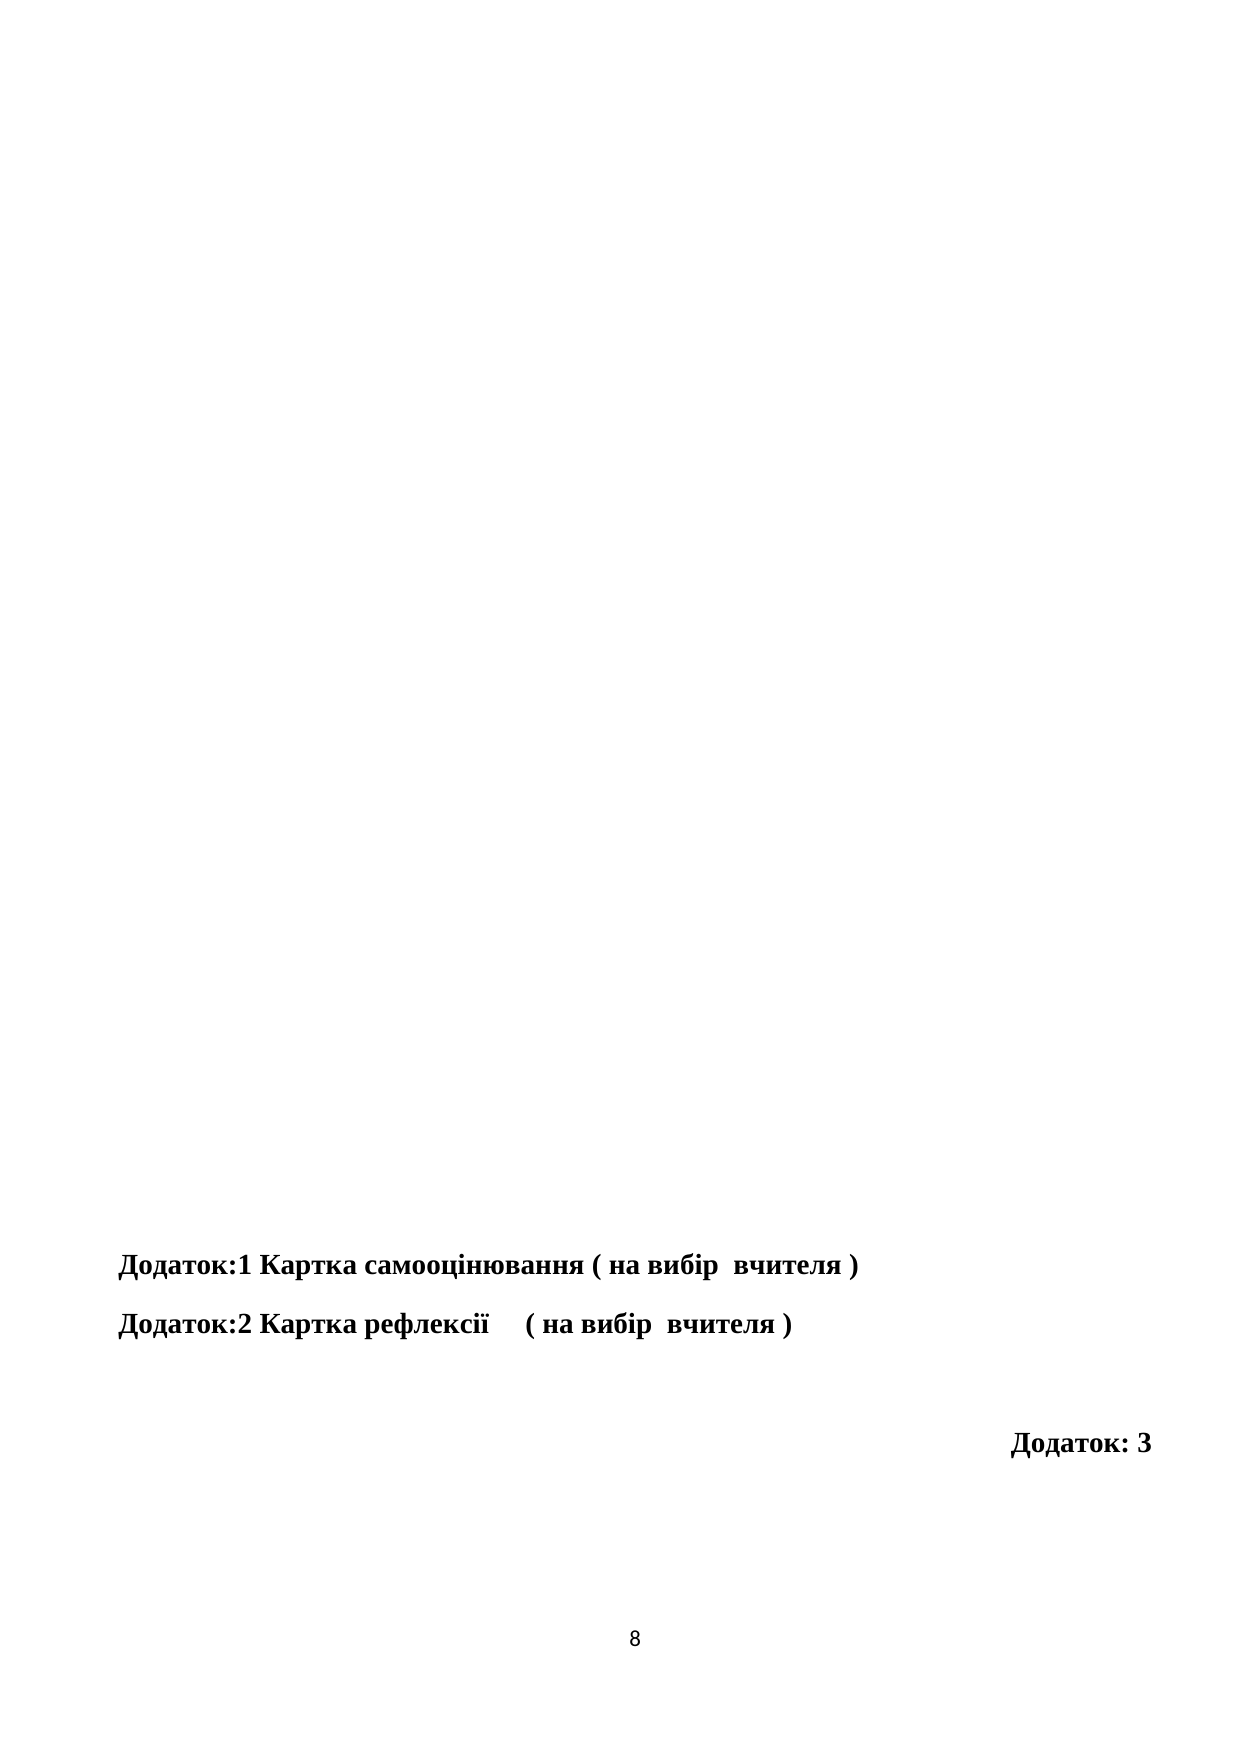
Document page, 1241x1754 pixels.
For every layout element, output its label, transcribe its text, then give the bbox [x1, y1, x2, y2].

text Додаток:2 Картка рефлексії ( на вибір вчителя ) [118, 1306, 1152, 1340]
text Додаток: 3 [118, 1425, 1152, 1458]
text Додаток:1 Картка самооцінювання ( на вибір вчителя ) [118, 1247, 1152, 1280]
